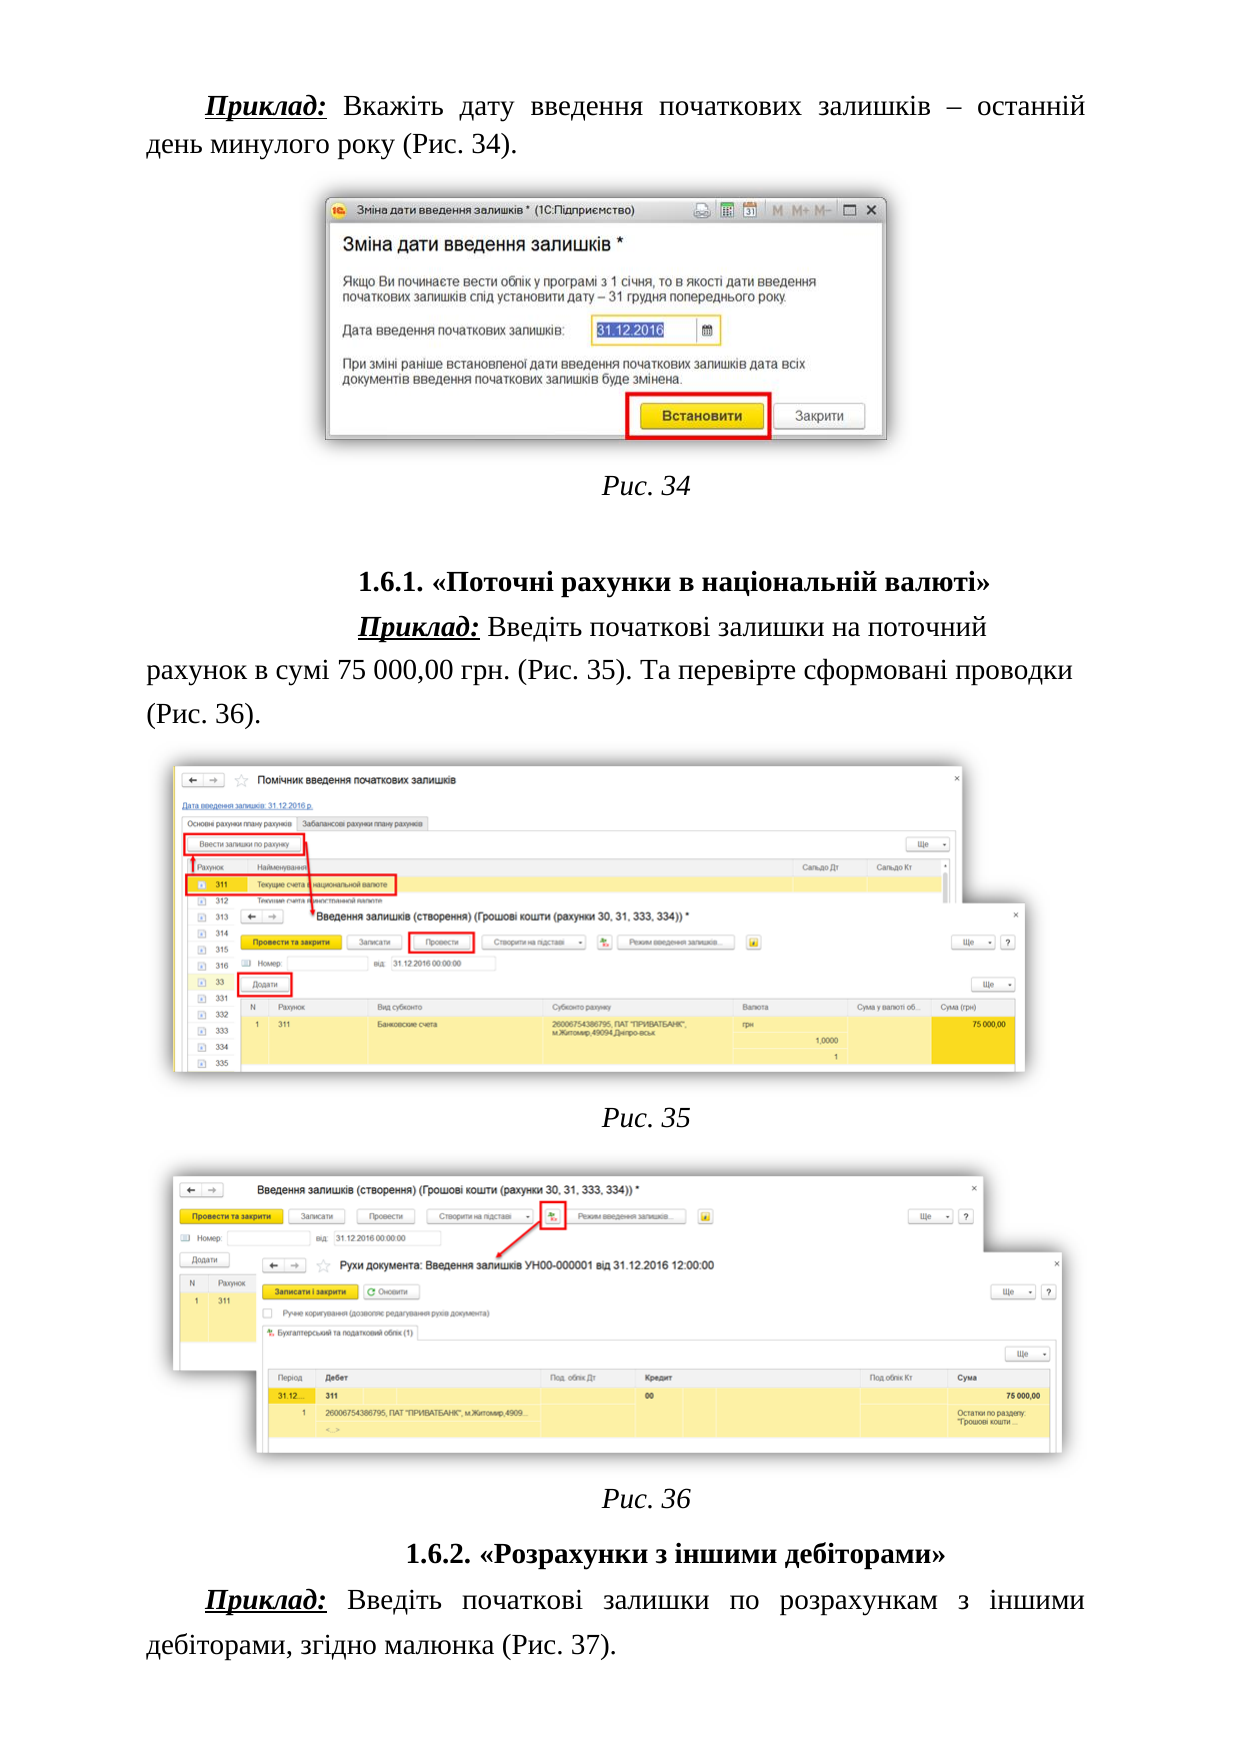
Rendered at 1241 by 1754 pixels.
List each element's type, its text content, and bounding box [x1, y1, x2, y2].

picture [299, 171, 912, 465]
text Приклад: Введіть початкові залишки по розрахункам з іншими дебіторами, згідно малюнка (Рис. 37). [146, 1582, 1086, 1660]
picture [147, 741, 1050, 1097]
text 1.6.1. «Поточні рахунки в національній валюті» [146, 564, 1086, 597]
text 1.6.2. «Розрахунки з іншими дебіторами» [405, 1537, 1113, 1570]
picture [147, 1150, 1087, 1478]
subtitle Рис. 35 [205, 1101, 1087, 1134]
text Приклад: Вкажіть дату введення початкових залишків – останній день минулого року (Рис. 34). [146, 88, 1086, 160]
subtitle Рис. 36 [205, 1481, 1087, 1515]
subtitle Рис. 34 [205, 468, 1087, 502]
text Приклад: Введіть початкові залишки на поточний рахунок в сумі 75 000,00 грн. (Рис. 35). Та перевірте сформовані проводки (Рис. 36). [146, 609, 1086, 729]
